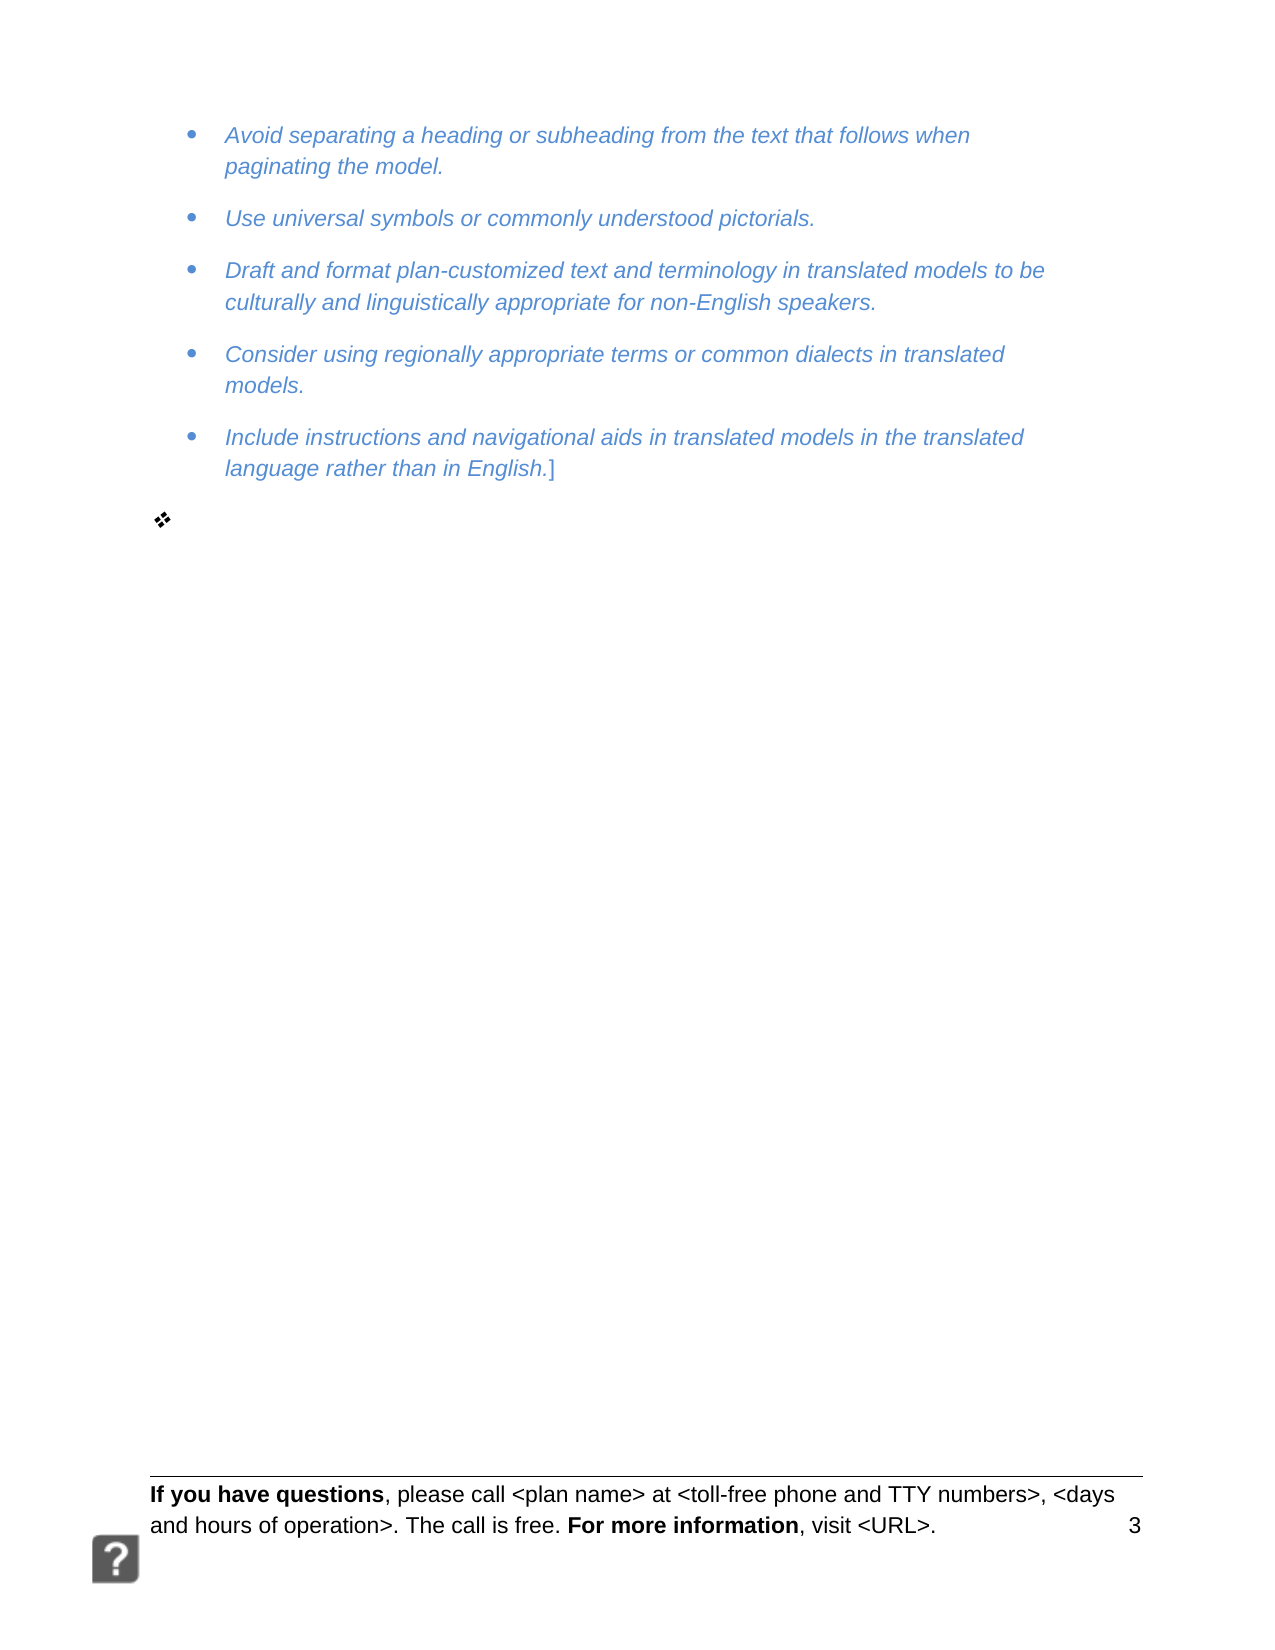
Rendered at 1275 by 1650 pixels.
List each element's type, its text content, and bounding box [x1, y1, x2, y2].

text Consider using regionally appropriate terms or common dialects in translated models. [187, 337, 1068, 399]
text Use universal symbols or commonly understood pictorials. [187, 202, 1068, 233]
text Include instructions and navigational aids in translated models in the translated language rather than in English.] [187, 420, 1068, 483]
text Draft and format plan-customized text and terminology in translated models to be culturally and linguistically appropriate for non-English speakers. [187, 254, 1068, 316]
text Avoid separating a heading or subheading from the text that follows when paginating the model. [187, 118, 1068, 181]
picture [92, 1534, 141, 1585]
